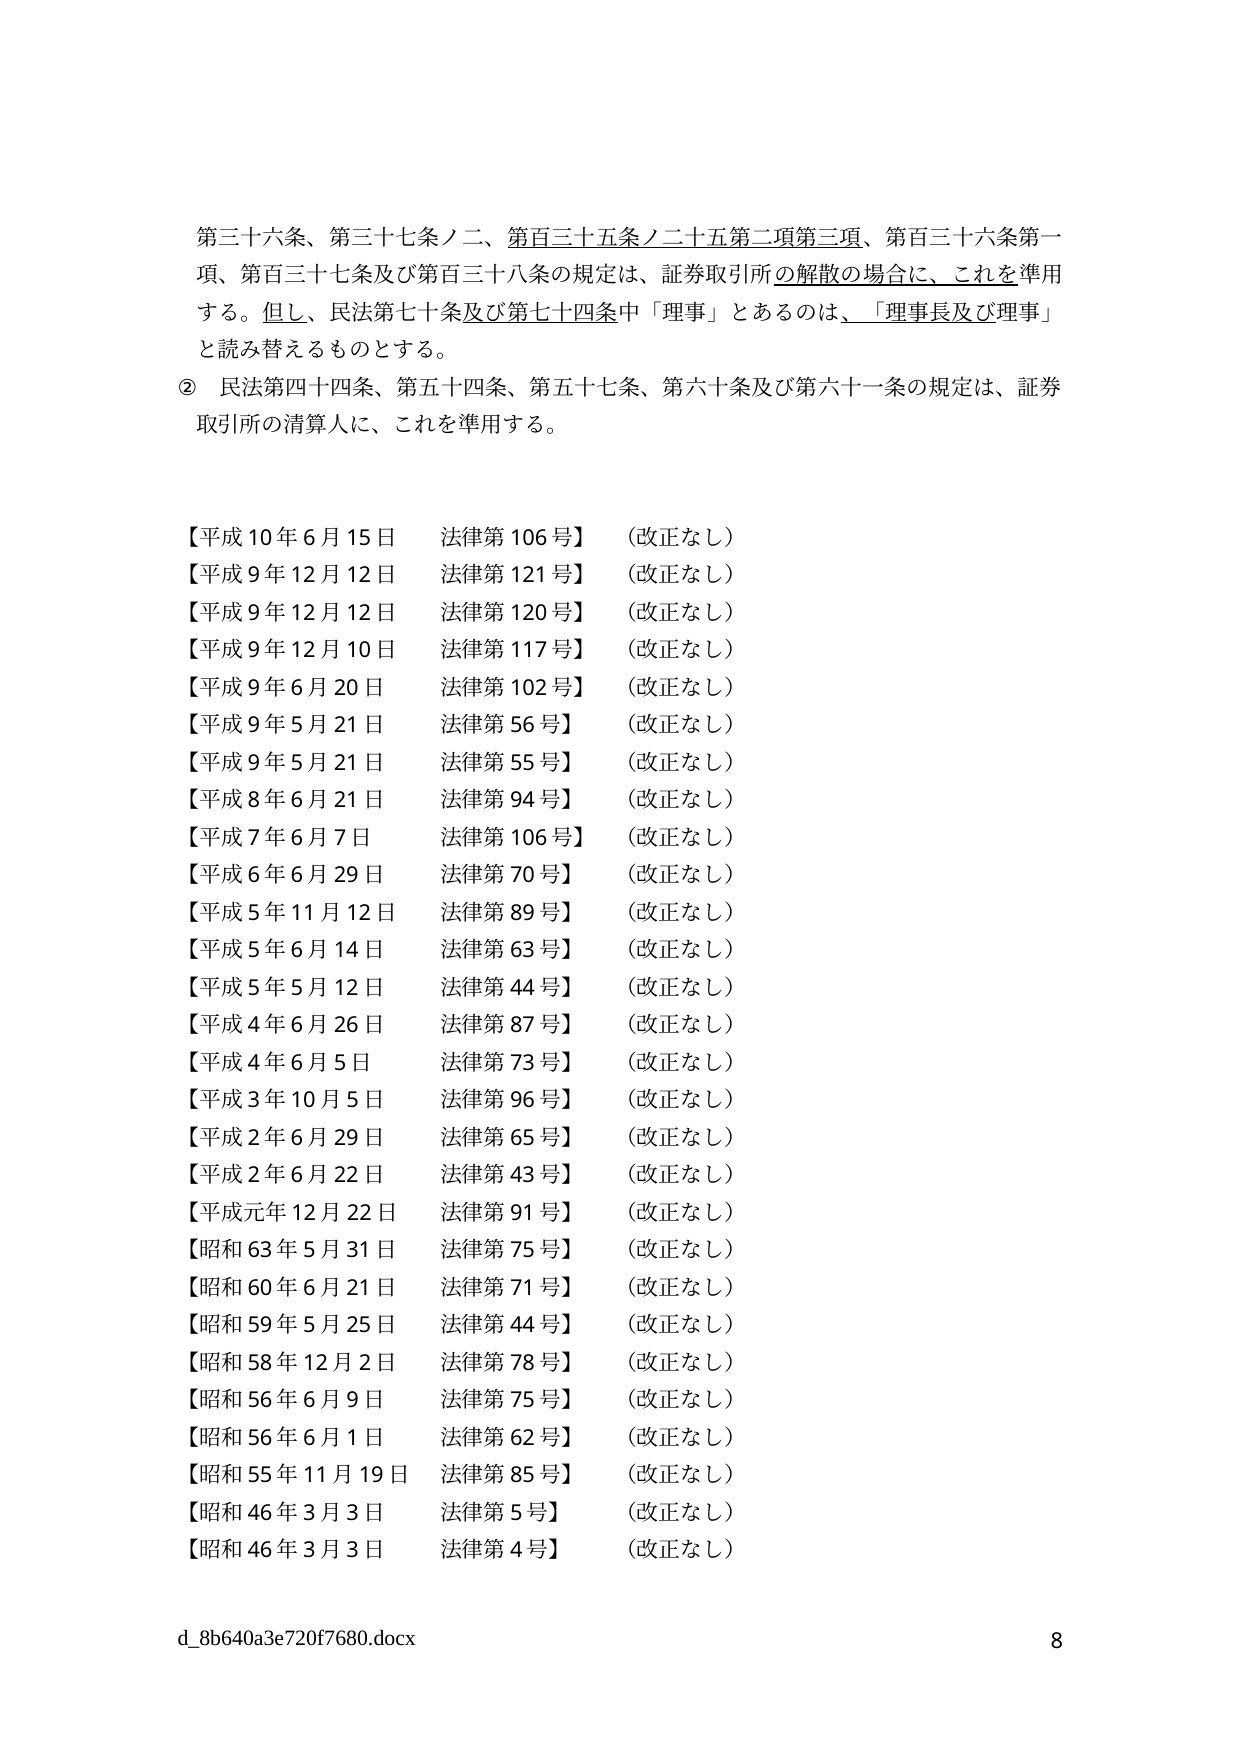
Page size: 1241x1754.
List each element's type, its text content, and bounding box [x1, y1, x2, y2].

text 【平成9年12月10日 法律第117号】 （改正なし） [177, 629, 1063, 667]
text 【平成3年10月5日 法律第96号】 （改正なし） [177, 1079, 1063, 1117]
text 【平成9年5月21日 法律第56号】 （改正なし） [177, 704, 1063, 742]
text ② 民法第四十四条、第五十四条、第五十七条、第六十条及び第六十一条の規定は、証券取引所の清算人に、これを準用する。 [177, 367, 1063, 442]
text 【平成9年12月12日 法律第120号】 （改正なし） [177, 592, 1063, 629]
text 【昭和56年6月1日 法律第62号】 （改正なし） [177, 1417, 1063, 1454]
text 【平成6年6月29日 法律第70号】 （改正なし） [177, 854, 1063, 892]
text 【昭和46年3月3日 法律第5号】 （改正なし） [177, 1492, 1063, 1529]
text 【昭和63年5月31日 法律第75号】 （改正なし） [177, 1229, 1063, 1267]
text 【平成8年6月21日 法律第94号】 （改正なし） [177, 779, 1063, 817]
text 【平成5年5月12日 法律第44号】 （改正なし） [177, 967, 1063, 1004]
text 【平成2年6月22日 法律第43号】 （改正なし） [177, 1154, 1063, 1192]
text 【昭和56年6月9日 法律第75号】 （改正なし） [177, 1379, 1063, 1417]
text 【平成元年12月22日 法律第91号】 （改正なし） [177, 1192, 1063, 1229]
text 【平成4年6月5日 法律第73号】 （改正なし） [177, 1042, 1063, 1079]
text 【平成5年6月14日 法律第63号】 （改正なし） [177, 929, 1063, 967]
text 【平成5年11月12日 法律第89号】 （改正なし） [177, 892, 1063, 929]
text 【昭和60年6月21日 法律第71号】 （改正なし） [177, 1267, 1063, 1304]
text 【平成9年6月20日 法律第102号】 （改正なし） [177, 667, 1063, 704]
text 【平成2年6月29日 法律第65号】 （改正なし） [177, 1117, 1063, 1154]
text 【昭和58年12月2日 法律第78号】 （改正なし） [177, 1342, 1063, 1379]
text 【平成10年6月15日 法律第106号】 （改正なし） [177, 517, 1063, 554]
text 【平成4年6月26日 法律第87号】 （改正なし） [177, 1004, 1063, 1042]
text 【平成7年6月7日 法律第106号】 （改正なし） [177, 817, 1063, 854]
text 【平成9年5月21日 法律第55号】 （改正なし） [177, 742, 1063, 779]
text 【昭和46年3月3日 法律第4号】 （改正なし） [177, 1529, 1063, 1567]
text 【平成9年12月12日 法律第121号】 （改正なし） [177, 554, 1063, 592]
text 【昭和55年11月19日 法律第85号】 （改正なし） [177, 1454, 1063, 1492]
text 【昭和59年5月25日 法律第44号】 （改正なし） [177, 1304, 1063, 1342]
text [177, 217, 1063, 367]
